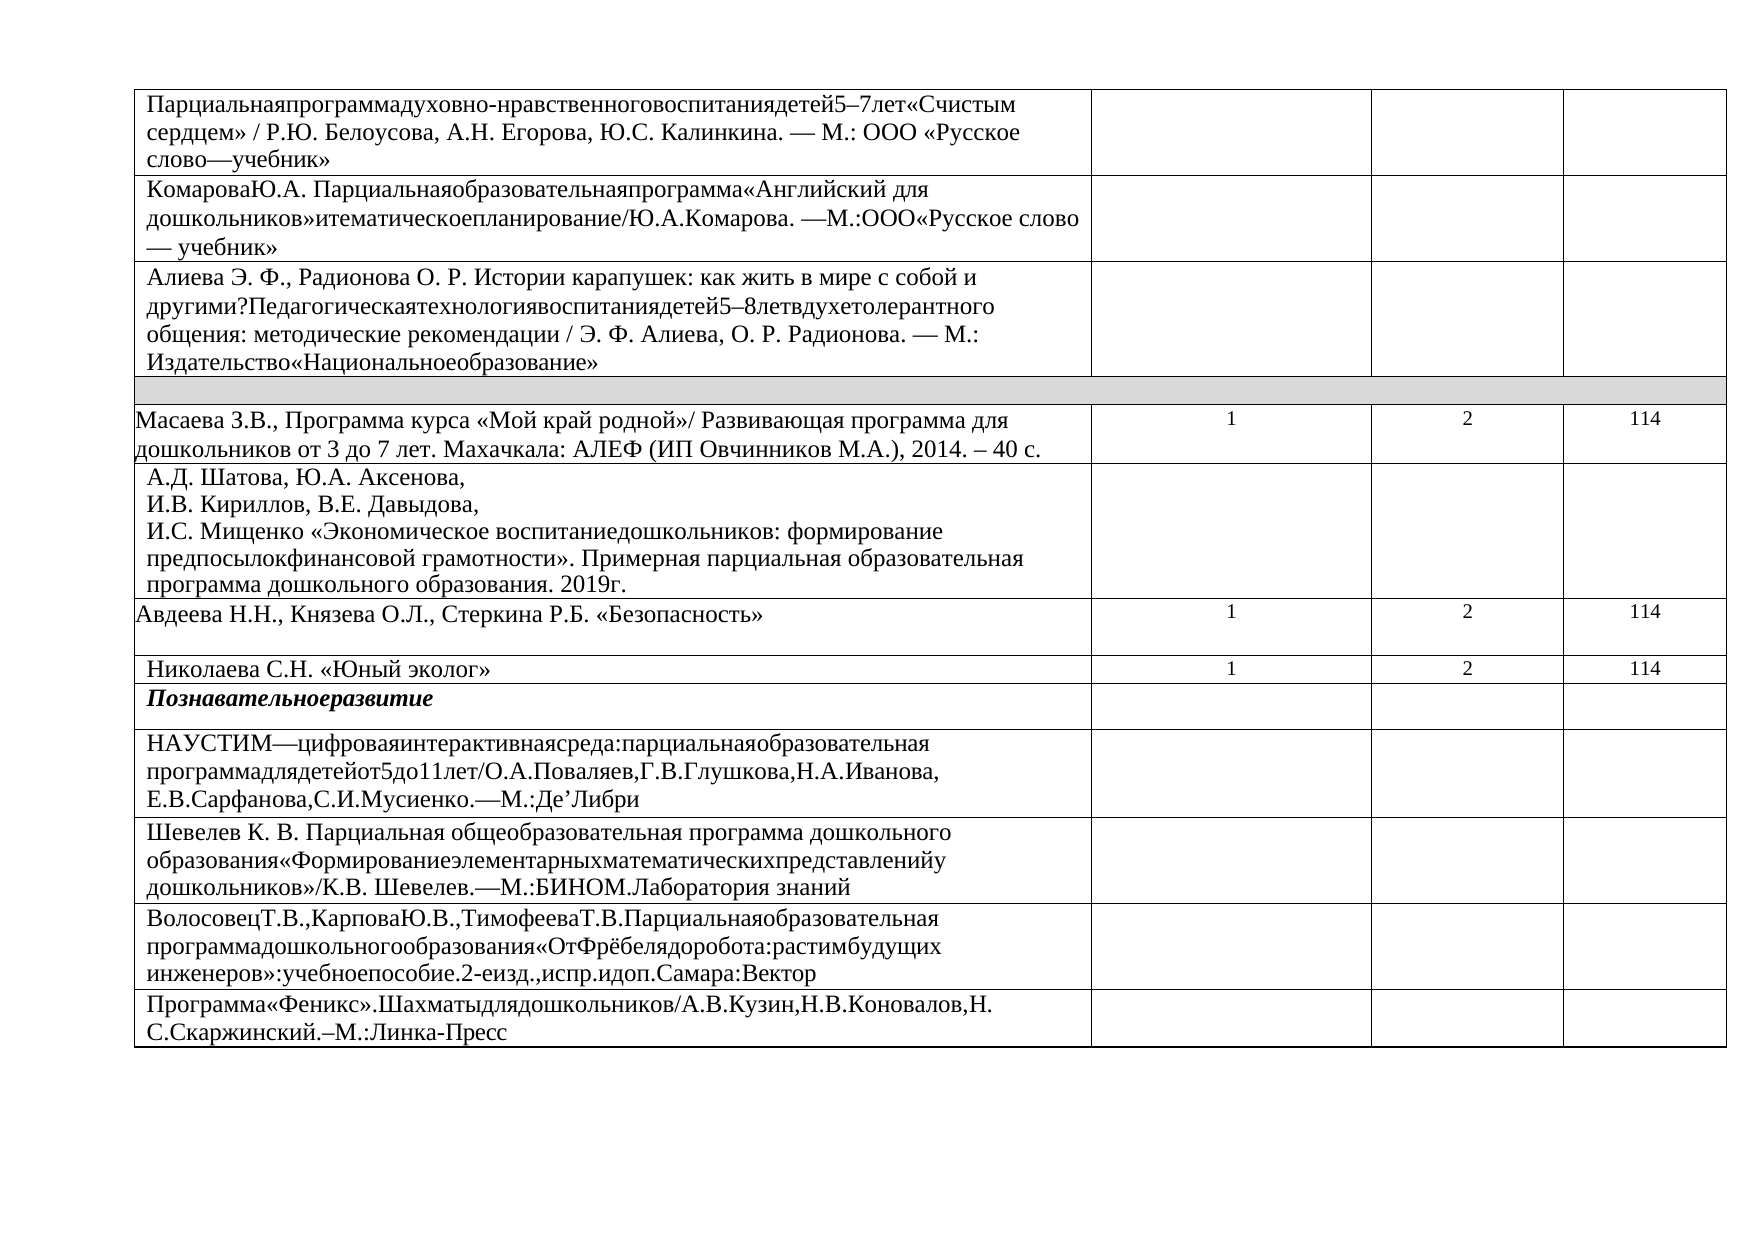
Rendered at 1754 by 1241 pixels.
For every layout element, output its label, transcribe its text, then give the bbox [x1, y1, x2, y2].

table_cell 1 [1092, 599, 1371, 655]
table_cell [1372, 818, 1563, 903]
table_cell [1092, 904, 1371, 989]
table_cell 2 [1372, 405, 1563, 463]
table_cell Парциальнаяпрограммадуховно-нравственноговоспитаниядетей5–7лет«Счистым сердцем» / Р.Ю. Белоусова, А.Н. Егорова, Ю.С. Калинкина. — М.: ООО «Русское слово—учебник» [135, 90, 1091, 174]
table_cell [1564, 262, 1726, 376]
table_cell [1092, 730, 1371, 817]
table_cell [1372, 90, 1563, 174]
table_cell А.Д. Шатова, Ю.А. Аксенова, И.В. Кириллов, В.Е. Давыдова, И.С. Мищенко «Экономическое воспитаниедошкольников: формирование предпосылокфинансовой грамотности». Примерная парциальная образовательная программа дошкольного образования. 2019г. [135, 464, 1091, 598]
table_cell Алиева Э. Ф., Радионова О. Р. Истории карапушек: как жить в мире с собой и другими?Педагогическаятехнологиявоспитаниядетей5–8летвдухетолерантного общения: методические рекомендации / Э. Ф. Алиева, О. Р. Радионова. — М.: Издательство«Национальноеобразование» [135, 262, 1091, 376]
table_cell Авдеева Н.Н., Князева О.Л., Стеркина Р.Б. «Безопасность» [135, 599, 1091, 655]
table_cell [1564, 684, 1726, 729]
table_cell Николаева С.Н. «Юный эколог» [135, 656, 1091, 683]
table_cell КомароваЮ.А. Парциальнаяобразовательнаяпрограмма«Английский для дошкольников»итематическоепланирование/Ю.А.Комарова. —М.:ООО«Русское слово — учебник» [135, 176, 1091, 261]
table_cell [1372, 904, 1563, 989]
table_cell 1 [1092, 405, 1371, 463]
table_cell [1092, 684, 1371, 729]
table_cell [1564, 818, 1726, 903]
table_cell [1564, 90, 1726, 174]
table_cell 114 [1564, 656, 1726, 683]
table_cell [1372, 262, 1563, 376]
table_cell [1564, 904, 1726, 989]
table_cell [1372, 990, 1563, 1046]
table_cell Программа«Феникс».Шахматыдлядошкольников/А.В.Кузин,Н.В.Коновалов,Н. С.Скаржинский.–М.:Линка-Пресс [135, 990, 1091, 1046]
table_cell 1 [1092, 656, 1371, 683]
table_cell НАУСТИМ—цифроваяинтерактивнаясреда:парциальнаяобразовательная программадлядетейот5до11лет/О.А.Поваляев,Г.В.Глушкова,Н.А.Иванова, Е.В.Сарфанова,С.И.Мусиенко.—М.:Де’Либри [135, 730, 1091, 817]
table_cell ВолосовецТ.В.,КарповаЮ.В.,ТимофееваТ.В.Парциальнаяобразовательная программадошкольногообразования«ОтФрёбелядоробота:растимбудущих инженеров»:учебноепособие.2-еизд.,испр.идоп.Самара:Вектор [135, 904, 1091, 989]
table_cell [1564, 176, 1726, 261]
table_cell [1372, 176, 1563, 261]
table_cell [1092, 818, 1371, 903]
table_cell [1092, 90, 1371, 174]
table_cell [1564, 464, 1726, 598]
table_cell 114 [1564, 599, 1726, 655]
table_cell Шевелев К. В. Парциальная общеобразовательная программа дошкольного образования«Формированиеэлементарныхматематическихпредставленийу дошкольников»/К.В. Шевелев.—М.:БИНОМ.Лаборатория знаний [135, 818, 1091, 903]
table_cell [1372, 684, 1563, 729]
table_cell [1564, 990, 1726, 1046]
table_cell Масаева З.В., Программа курса «Мой край родной»/ Развивающая программа для дошкольников от 3 до 7 лет. Махачкала: АЛЕФ (ИП Овчинников М.А.), 2014. – 40 с. [135, 405, 1091, 463]
table_cell 2 [1372, 656, 1563, 683]
table_cell [1092, 464, 1371, 598]
table_cell Познавательноеразвитие [135, 684, 1091, 729]
table_cell [1564, 730, 1726, 817]
table_cell 114 [1564, 405, 1726, 463]
table_cell 2 [1372, 599, 1563, 655]
table_cell [1092, 262, 1371, 376]
table_cell [1372, 730, 1563, 817]
table_cell [1092, 176, 1371, 261]
table_cell [1092, 990, 1371, 1046]
table_cell [135, 377, 1726, 404]
table_cell [1372, 464, 1563, 598]
